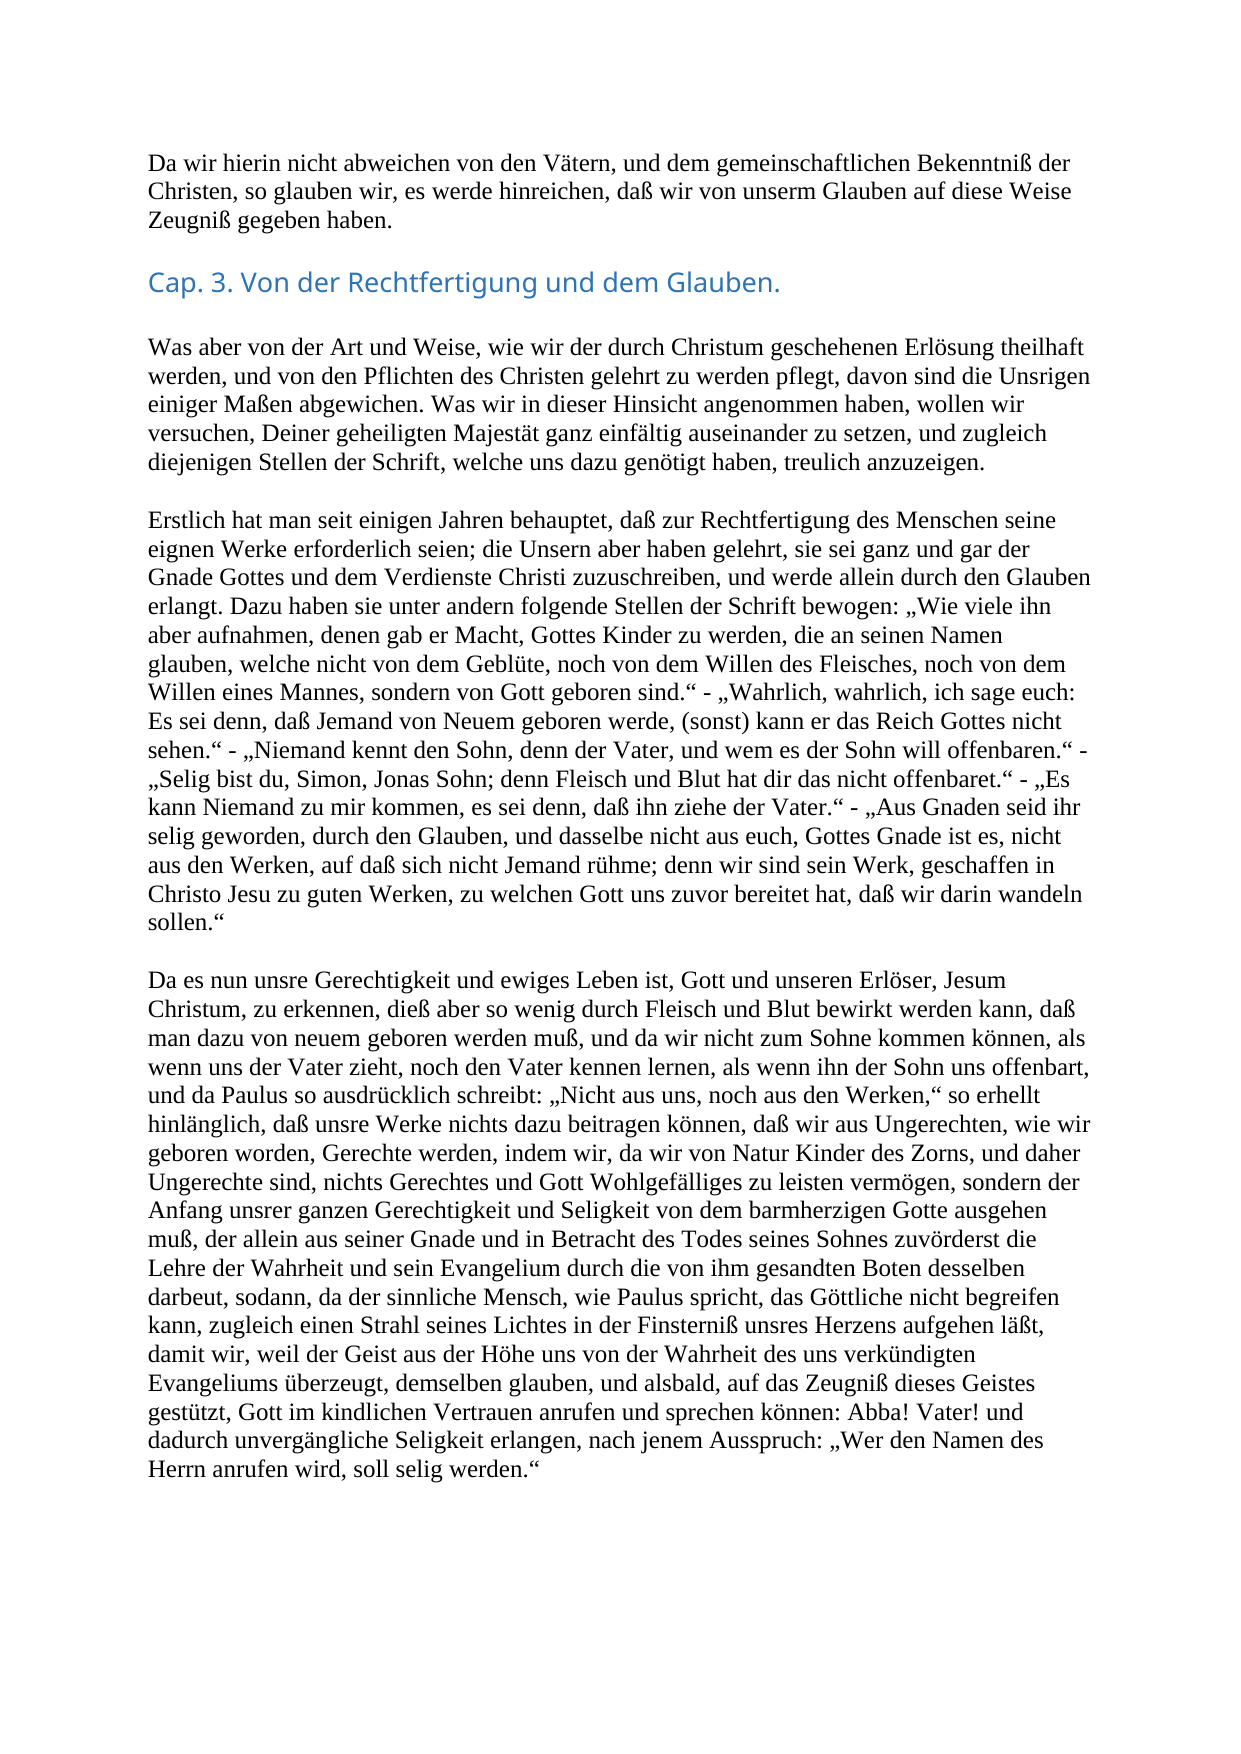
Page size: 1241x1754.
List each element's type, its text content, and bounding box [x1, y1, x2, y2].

text Da wir hierin nicht abweichen von den Vätern, und dem gemeinschaftlichen Bekenntniß der Christen, so glauben wir, es werde hinreichen, daß wir von unserm Glauben auf diese Weise Zeugniß gegeben haben. [148, 148, 1093, 234]
text Was aber von der Art und Weise, wie wir der durch Christum geschehenen Erlösung theilhaft werden, und von den Pflichten des Christen gelehrt zu werden pflegt, davon sind die Unsrigen einiger Maßen abgewichen. Was wir in dieser Hinsicht angenommen haben, wollen wir versuchen, Deiner geheiligten Majestät ganz einfältig auseinander zu setzen, und zugleich diejenigen Stellen der Schrift, welche uns dazu genötigt haben, treulich anzuzeigen. [148, 332, 1093, 476]
subtitle Cap. 3. Von der Rechtfertigung und dem Glauben. [148, 263, 1093, 300]
text Da es nun unsre Gerechtigkeit und ewiges Leben ist, Gott und unseren Erlöser, Jesum Christum, zu erkennen, dieß aber so wenig durch Fleisch und Blut bewirkt werden kann, daß man dazu von neuem geboren werden muß, und da wir nicht zum Sohne kommen können, als wenn uns der Vater zieht, noch den Vater kennen lernen, als wenn ihn der Sohn uns offenbart, und da Paulus so ausdrücklich schreibt: „Nicht aus uns, noch aus den Werken,“ so erhellt hinlänglich, daß unsre Werke nichts dazu beitragen können, daß wir aus Ungerechten, wie wir geboren worden, Gerechte werden, indem wir, da wir von Natur Kinder des Zorns, und daher Ungerechte sind, nichts Gerechtes und Gott Wohlgefälliges zu leisten vermögen, sondern der Anfang unsrer ganzen Gerechtigkeit und Seligkeit von dem barmherzigen Gotte ausgehen muß, der allein aus seiner Gnade und in Betracht des Todes seines Sohnes zuvörderst die Lehre der Wahrheit und sein Evangelium durch die von ihm gesandten Boten desselben darbeut, sodann, da der sinnliche Mensch, wie Paulus spricht, das Göttliche nicht begreifen kann, zugleich einen Strahl seines Lichtes in der Finsterniß unsres Herzens aufgehen läßt, damit wir, weil der Geist aus der Höhe uns von der Wahrheit des uns verkündigten Evangeliums überzeugt, demselben glauben, und alsbald, auf das Zeugniß dieses Geistes gestützt, Gott im kindlichen Vertrauen anrufen und sprechen können: Abba! Vater! und dadurch unvergängliche Seligkeit erlangen, nach jenem Ausspruch: „Wer den Namen des Herrn anrufen wird, soll selig werden.“ [148, 965, 1093, 1483]
text Erstlich hat man seit einigen Jahren behauptet, daß zur Rechtfertigung des Menschen seine eignen Werke erforderlich seien; die Unsern aber haben gelehrt, sie sei ganz und gar der Gnade Gottes und dem Verdienste Christi zuzuschreiben, und werde allein durch den Glauben erlangt. Dazu haben sie unter andern folgende Stellen der Schrift bewogen: „Wie viele ihn aber aufnahmen, denen gab er Macht, Gottes Kinder zu werden, die an seinen Namen glauben, welche nicht von dem Geblüte, noch von dem Willen des Fleisches, noch von dem Willen eines Mannes, sondern von Gott geboren sind.“ - „Wahrlich, wahrlich, ich sage euch: Es sei denn, daß Jemand von Neuem geboren werde, (sonst) kann er das Reich Gottes nicht sehen.“ - „Niemand kennt den Sohn, denn der Vater, und wem es der Sohn will offenbaren.“ - „Selig bist du, Simon, Jonas Sohn; denn Fleisch und Blut hat dir das nicht offenbaret.“ - „Es kann Niemand zu mir kommen, es sei denn, daß ihn ziehe der Vater.“ - „Aus Gnaden seid ihr selig geworden, durch den Glauben, und dasselbe nicht aus euch, Gottes Gnade ist es, nicht aus den Werken, auf daß sich nicht Jemand rühme; denn wir sind sein Werk, geschaffen in Christo Jesu zu guten Werken, zu welchen Gott uns zuvor bereitet hat, daß wir darin wandeln sollen.“ [148, 505, 1093, 936]
